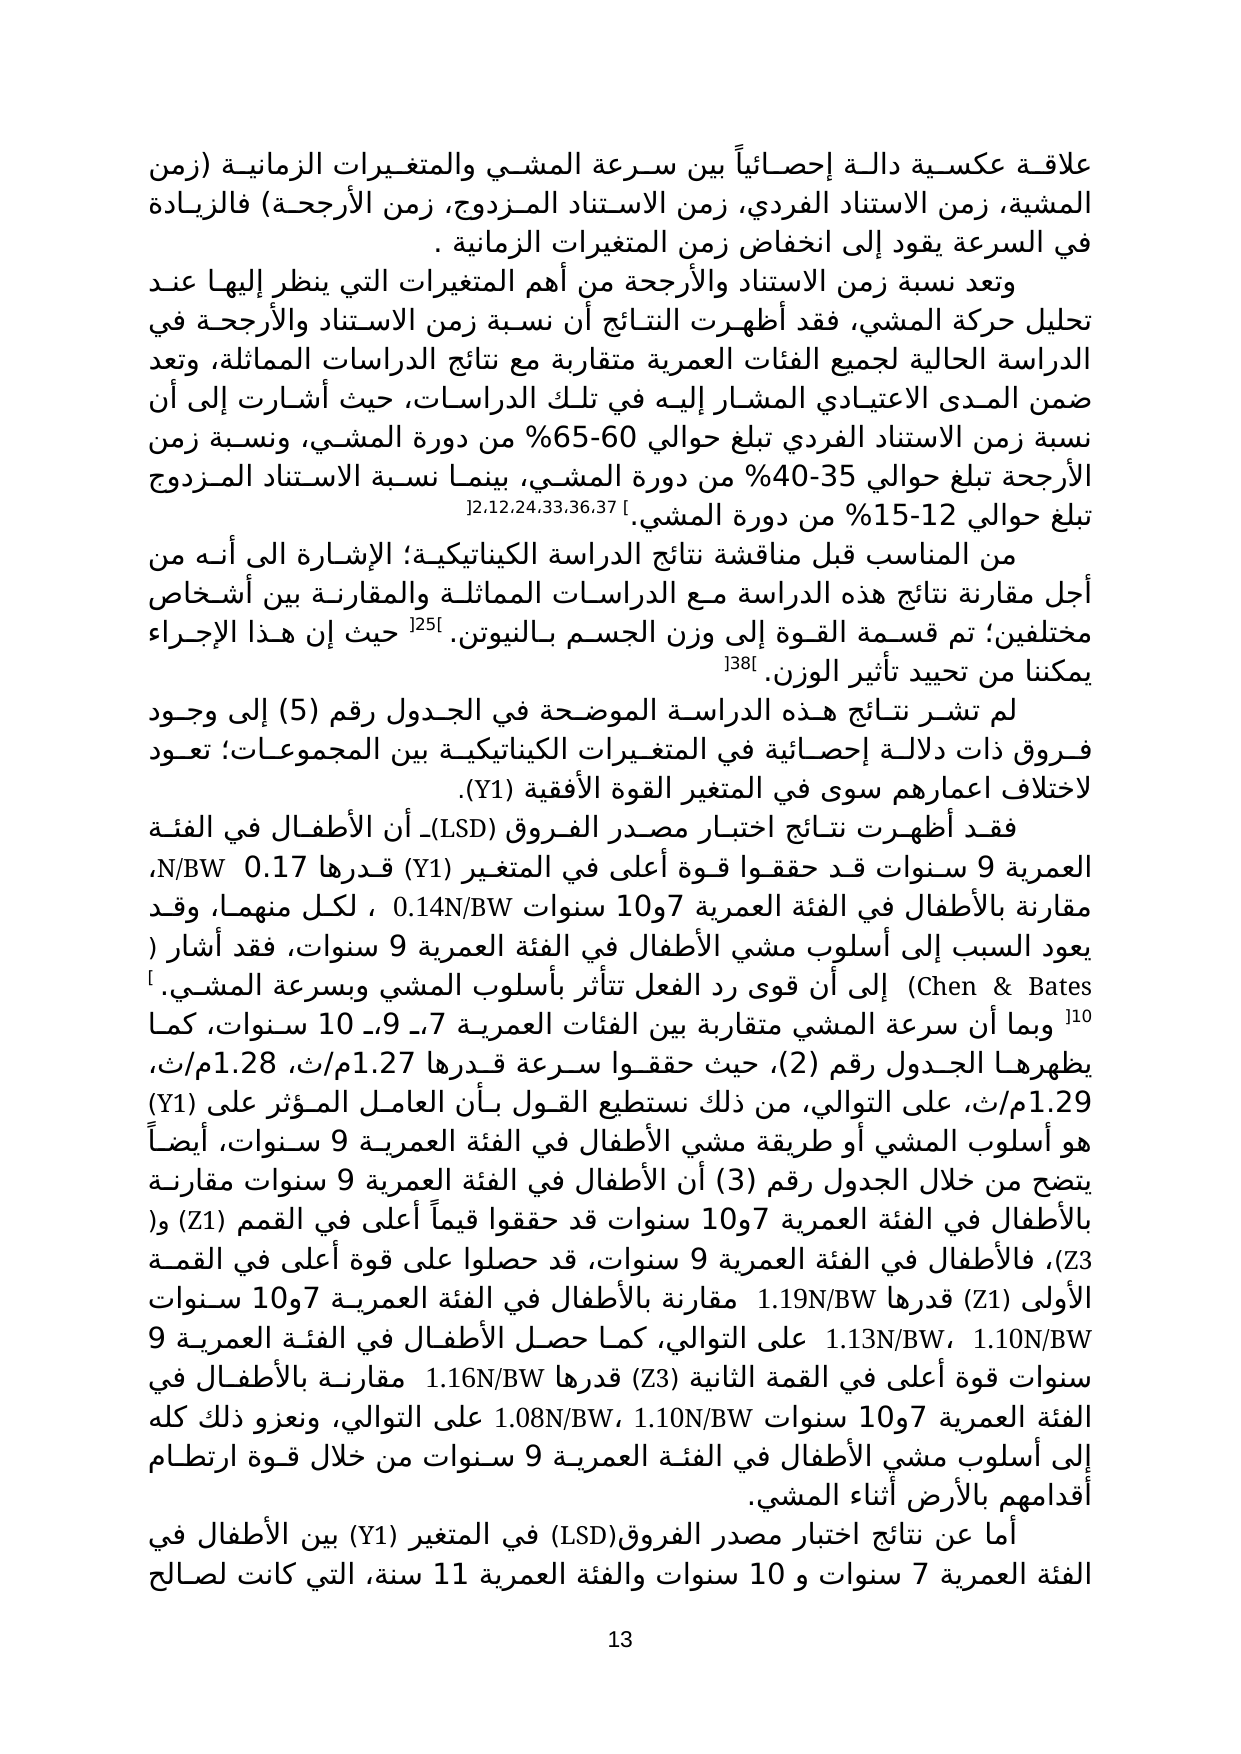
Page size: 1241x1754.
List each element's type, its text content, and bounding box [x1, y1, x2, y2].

text فقد أظهرت نتائج اختبار مصدر الفروق (LSD) أن الأطفال في الفئة العمرية 9 سنوات قد حققوا قوة أعلى في المتغير (Y1) قدرها 0.17 N/BW، مقارنة بالأطفال في الفئة العمرية 7و10 سنوات 0.14N/BW ، لكل منهما، وقد يعود السبب إلى أسلوب مشي الأطفال في الفئة العمرية 9 سنوات، فقد أشار (Chen & Bates) إلى أن قوى رد الفعل تتأثر بأسلوب المشي وبسرعة المشي. ]10[ وبما أن سرعة المشي متقاربة بين الفئات العمرية 7، 9، 10 سنوات، كما يظهرها الجدول رقم (2)، حيث حققوا سرعة قدرها 1.27م/ث، 1.28م/ث، 1.29م/ث، على التوالي، من ذلك نستطيع القول بأن العامل المؤثر على (Y1) هو أسلوب المشي أو طريقة مشي الأطفال في الفئة العمرية 9 سنوات، أيضاً يتضح من خلال الجدول رقم (3) أن الأطفال في الفئة العمرية 9 سنوات مقارنة بالأطفال في الفئة العمرية 7و10 سنوات قد حققوا قيماً أعلى في القمم (Z1) و(Z3)، فالأطفال في الفئة العمرية 9 سنوات، قد حصلوا على قوة أعلى في القمة الأولى (Z1) قدرها 1.19N/BW مقارنة بالأطفال في الفئة العمرية 7و10 سنوات 1.13N/BW، 1.10N/BW على التوالي، كما حصل الأطفال في الفئة العمرية 9 سنوات قوة أعلى في القمة الثانية (Z3) قدرها 1.16N/BW مقارنة بالأطفال في الفئة العمرية 7و10 سنوات 1.08N/BW، 1.10N/BW على التوالي، ونعزو ذلك كله إلى أسلوب مشي الأطفال في الفئة العمرية 9 سنوات من خلال قوة ارتطام أقدامهم بالأرض أثناء المشي. [148, 811, 1092, 1513]
text وتعد نسبة زمن الاستناد والأرجحة من أهم المتغيرات التي ينظر إليها عند تحليل حركة المشي، فقد أظهرت النتائج أن نسبة زمن الاستناد والأرجحة في الدراسة الحالية لجميع الفئات العمرية متقاربة مع نتائج الدراسات المماثلة، وتعد ضمن المدى الاعتيادي المشار إليه في تلك الدراسات، حيث أشارت إلى أن نسبة زمن الاستناد الفردي تبلغ حوالي 60-65% من دورة المشي، ونسبة زمن الأرجحة تبلغ حوالي 35-40% من دورة المشي، بينما نسبة الاستناد المزدوج تبلغ حوالي 12-15% من دورة المشي.] 2،12،24،33،36،37[ [148, 264, 1092, 532]
text لم تشر نتائج هذه الدراسة الموضحة في الجدول رقم (5) إلى وجود فروق ذات دلالة إحصائية في المتغيرات الكيناتيكية بين المجموعات؛ تعود لاختلاف اعمارهم سوى في المتغير القوة الأفقية (Y1). [148, 693, 1092, 805]
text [148, 148, 1092, 259]
text من المناسب قبل مناقشة نتائج الدراسة الكيناتيكية؛ الإشارة الى أنه من أجل مقارنة نتائج هذه الدراسة مع الدراسات المماثلة والمقارنة بين أشخاص مختلفين؛ تم قسمة القوة إلى وزن الجسم بالنيوتن. ]25[ حيث إن هذا الإجراء يمكننا من تحييد تأثير الوزن. ]38[ [148, 537, 1092, 688]
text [148, 1518, 1092, 1591]
